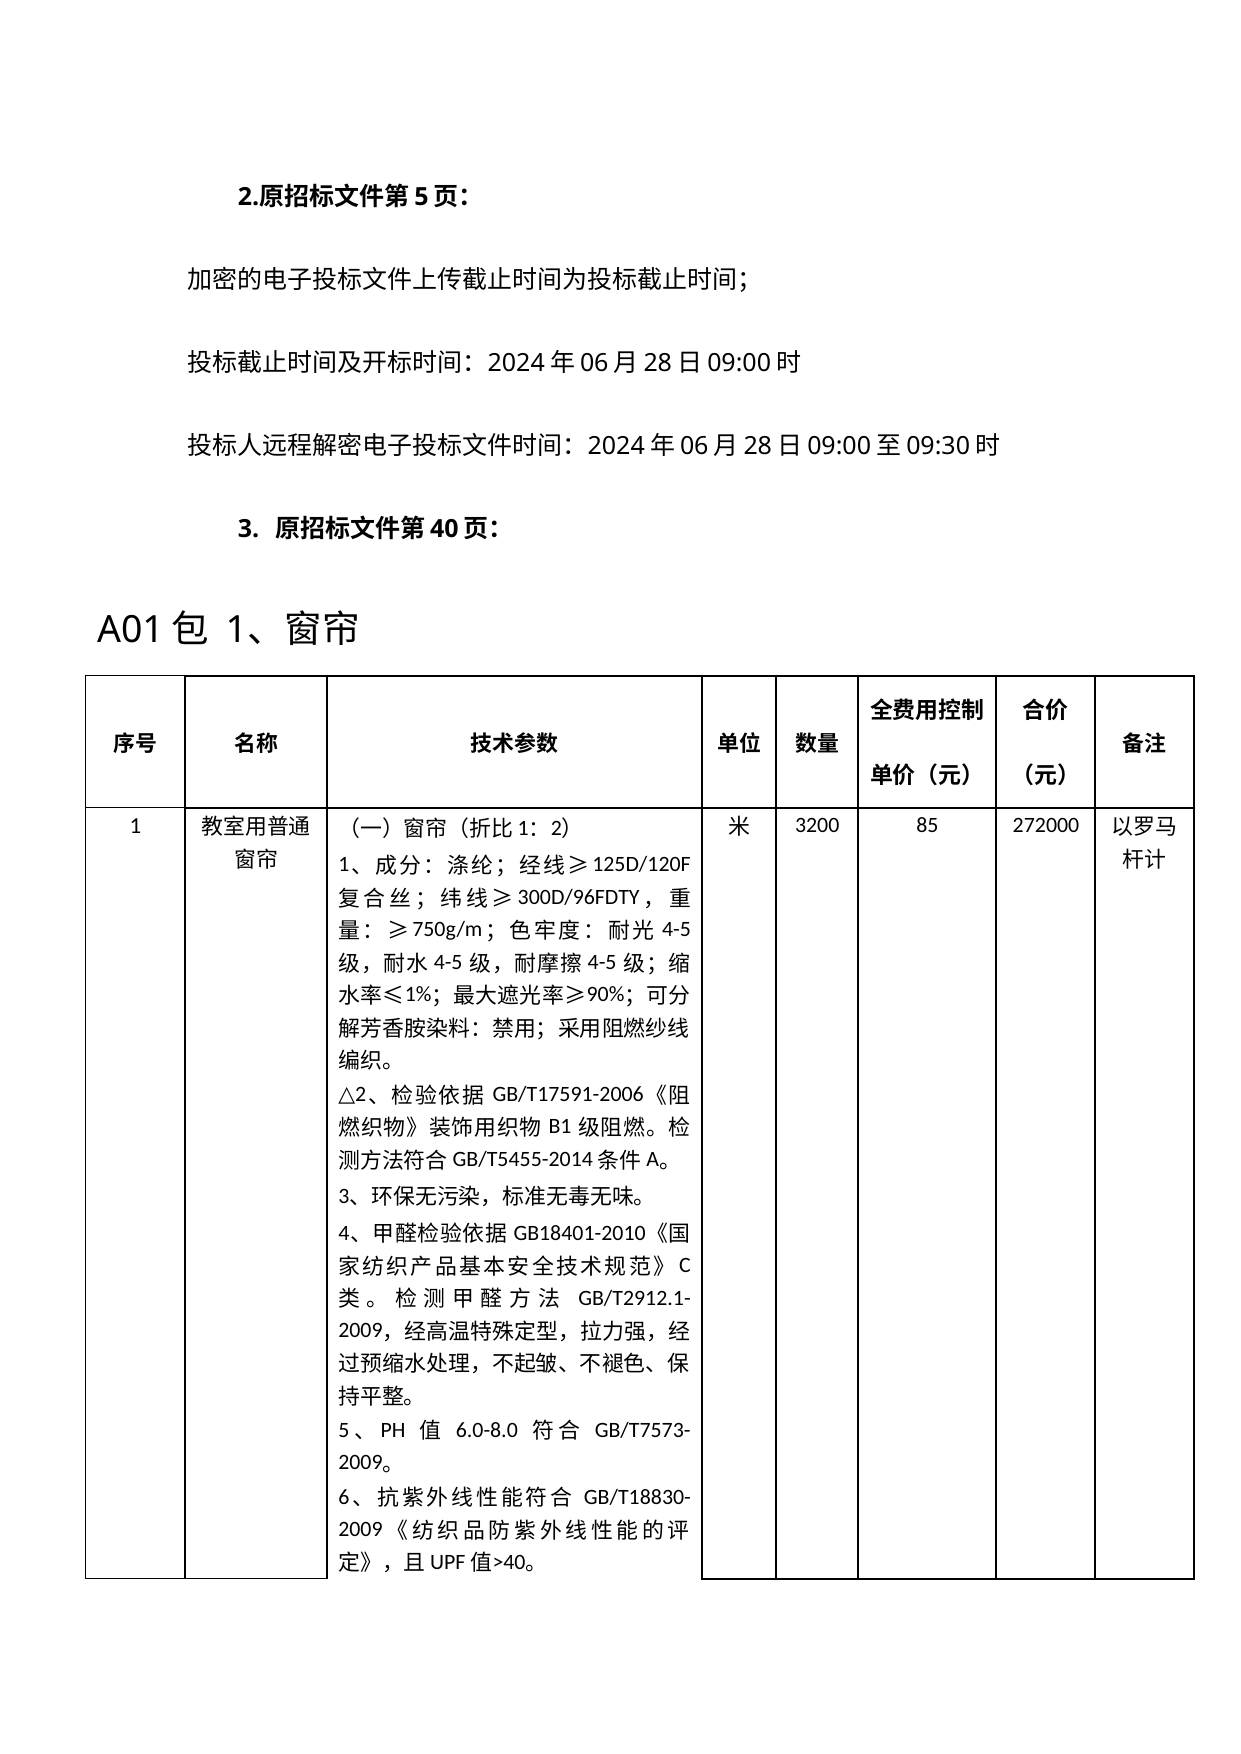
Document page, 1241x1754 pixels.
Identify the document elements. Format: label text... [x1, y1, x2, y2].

table_cell 技术参数 [328, 677, 701, 807]
text 投标人远程解密电子投标文件时间：2024年06月28日09:00至09:30时 [187, 411, 1053, 476]
table_cell 1、成分：涤纶；经线≥125D/120F 复合丝；纬线≥300D/96FDTY，重量：≥750g/m；色牢度：耐光4-5 级，耐水4-5 级，耐摩擦4-5 级；缩水率≤1%；最大遮光率≥90%；可分解芳香胺染料：禁用；采用阻燃纱线编织。 [328, 846, 701, 1075]
table_cell 米 [703, 809, 775, 1577]
text 投标截止时间及开标时间：2024年06月28日09:00时 [187, 328, 1053, 393]
table_cell 合价（元） [997, 677, 1094, 807]
table_cell △2、检验依据 GB/T17591-2006《阻燃织物》装饰用织物 B1 级阻燃。检测方法符合 GB/T5455-2014 条件 A。 [328, 1075, 701, 1175]
table_cell 3、环保无污染，标准无毒无味。 [328, 1175, 701, 1214]
table_cell 备注 [1096, 677, 1193, 807]
table_cell 教室用普通窗帘 [186, 809, 326, 1577]
table_cell 以罗马杆计 [1096, 809, 1193, 1577]
table_cell 1 [86, 808, 184, 1577]
table_cell （一）窗帘（折比1：2） [328, 809, 701, 846]
table_cell 序号 [86, 676, 184, 807]
list 原招标文件第40页： [187, 494, 1053, 559]
text 2.原招标文件第5页： [187, 162, 1053, 227]
table_cell 单位 [703, 677, 775, 807]
table_cell 5、PH 值 6.0-8.0 符合 GB/T7573-2009。 [328, 1411, 701, 1478]
table_cell 4、甲醛检验依据 GB18401-2010《国家纺织产品基本安全技术规范》C 类。检测甲醛方法 GB/T2912.1-2009，经高温特殊定型，拉力强，经过预缩水处理，不起皱、不褪色、保持平整。 [328, 1214, 701, 1411]
table_cell 3200 [777, 809, 857, 1577]
table_cell 272000 [997, 809, 1094, 1577]
table_cell 数量 [777, 677, 857, 807]
text 加密的电子投标文件上传截止时间为投标截止时间； [187, 245, 1053, 310]
table_cell 85 [859, 809, 995, 1577]
table_cell 名称 [186, 677, 326, 807]
table_cell 6、抗紫外线性能符合 GB/T18830-2009《纺织品防紫外线性能的评定》，且UPF 值>40。 [328, 1478, 701, 1577]
table_header A01包 1、窗帘 [86, 578, 1193, 674]
table_cell 全费用控制单价（元） [859, 677, 995, 807]
